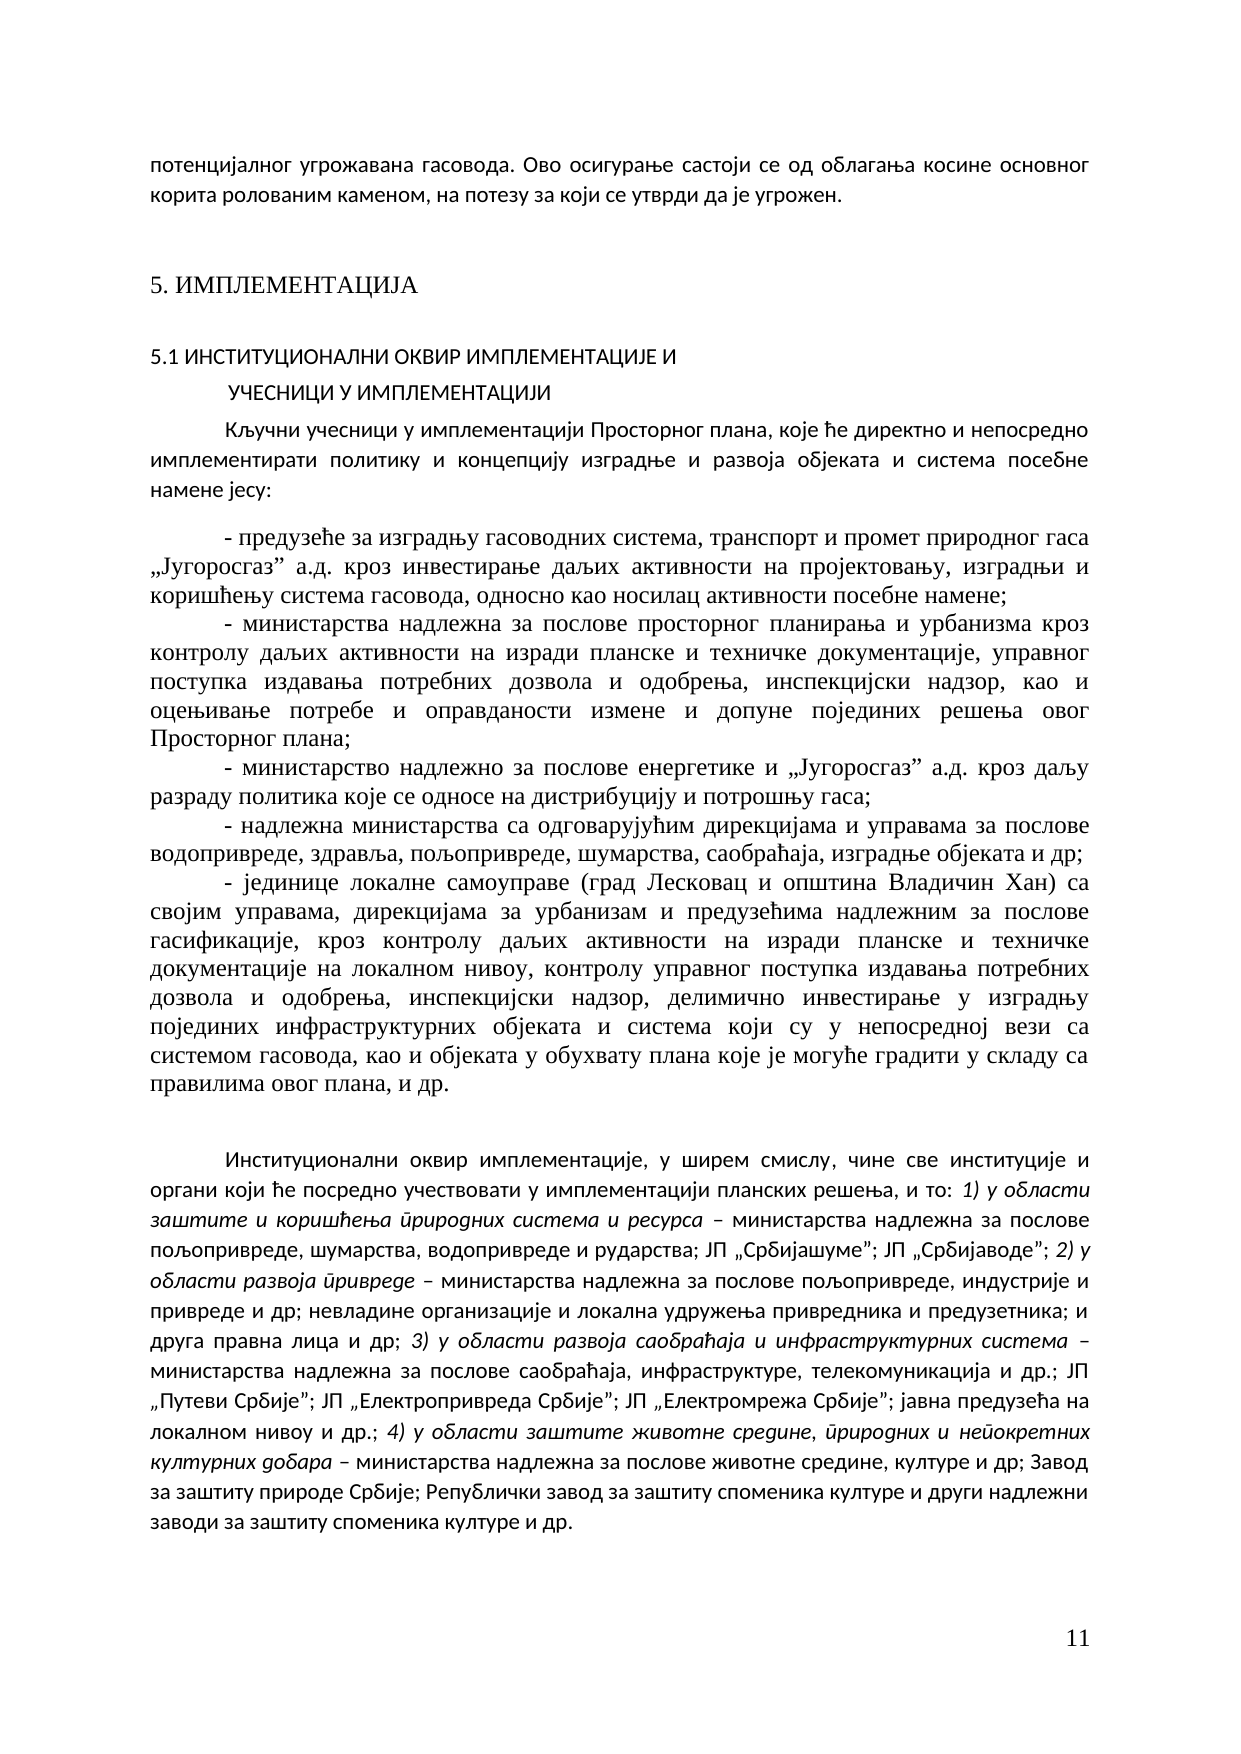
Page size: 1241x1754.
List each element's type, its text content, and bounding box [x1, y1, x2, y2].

text - предузеће за изградњу гасоводних система, транспорт и промет природног гаса „Југоросгаз” а.д. кроз инвестирање даљих активности на пројектовању, изградњи и коришћењу система гасовода, односно као носилац активности посебне намене; [150, 522, 1090, 608]
text - министарство надлежно за послове енергетике и „Југоросгаз” а.д. кроз даљу разраду политика које се односе на дистрибуцију и потрошњу гаса; [150, 752, 1090, 810]
text 5.1 ИНСТИТУЦИОНАЛНИ ОКВИР ИМПЛЕМЕНТАЦИЈЕ И [150, 342, 1090, 370]
text УЧЕСНИЦИ У ИМПЛЕМЕНТАЦИЈИ [150, 378, 1090, 407]
text Кључни учесници у имплементацији Просторног плана, које ће директно и непосредно имплементирати политику и концепцију изградње и развоја објеката и система посебне намене јесу: [150, 415, 1090, 503]
text - јединице локалне самоуправе (град Лесковац и општина Владичин Хан) са својим управама, дирекцијама за урбанизам и предузећима надлежним за послове гасификације, кроз контролу даљих активности на изради планске и техничке документације на локалном нивоу, контролу управног поступка издавања потребних дозвола и одобрења, инспекцијски надзор, делимично инвестирање у изградњу појединих инфраструктурних објеката и система који су у непосредној вези са системом гасовода, као и објеката у обухвату плана које је могуће градити у складу са правилима овог плана, и др. [150, 867, 1090, 1097]
text 5. ИМПЛЕМЕНТАЦИЈА [150, 270, 1051, 298]
text - министарства надлежна за послове просторног планирања и урбанизма кроз контролу даљих активности на изради планске и техничке документације, управног поступка издавања потребних дозвола и одобрења, инспекцијски надзор, као и оцењивање потребе и оправданости измене и допуне појединих решења овог Просторног плана; [150, 608, 1090, 752]
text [150, 150, 1090, 208]
text Институционални оквир имплементације, у ширем смислу, чине све институције и органи који ће посредно учествовати у имплементацији планских решења, и то: 1) у области заштите и коришћења природних система и ресурса – министарства надлежна за послове пољопривреде, шумарства, водопривреде и рударства; ЈП „Србијашуме”; ЈП „Србијаводе”; 2) у области развоја привреде – министарства надлежна за послове пољопривреде, индустрије и привреде и др; невладине организације и локална удружења привредника и предузетника; и друга правна лица и др; 3) у области развоја саобраћаја и инфраструктурних система – министарства надлежна за послове саобраћаја, инфраструктуре, телекомуникација и др.; ЈП „Путеви Србије”; ЈП „Електропривреда Србије”; ЈП „Електромрежа Србије”; јавна предузећа на локалном нивоу и др.; 4) у области заштите животне средине, природних и непокретних културних добара – министарства надлежна за послове животне средине, културе и др; Завод за заштиту природе Србије; Републички завод за заштиту споменика културе и други надлежни заводи за заштиту споменика културе и др. [150, 1145, 1090, 1536]
text - надлежна министарства са одговарујућим дирекцијама и управама за послове водопривреде, здравља, пољопривреде, шумарства, саобраћаја, изградње објеката и др; [150, 810, 1090, 867]
